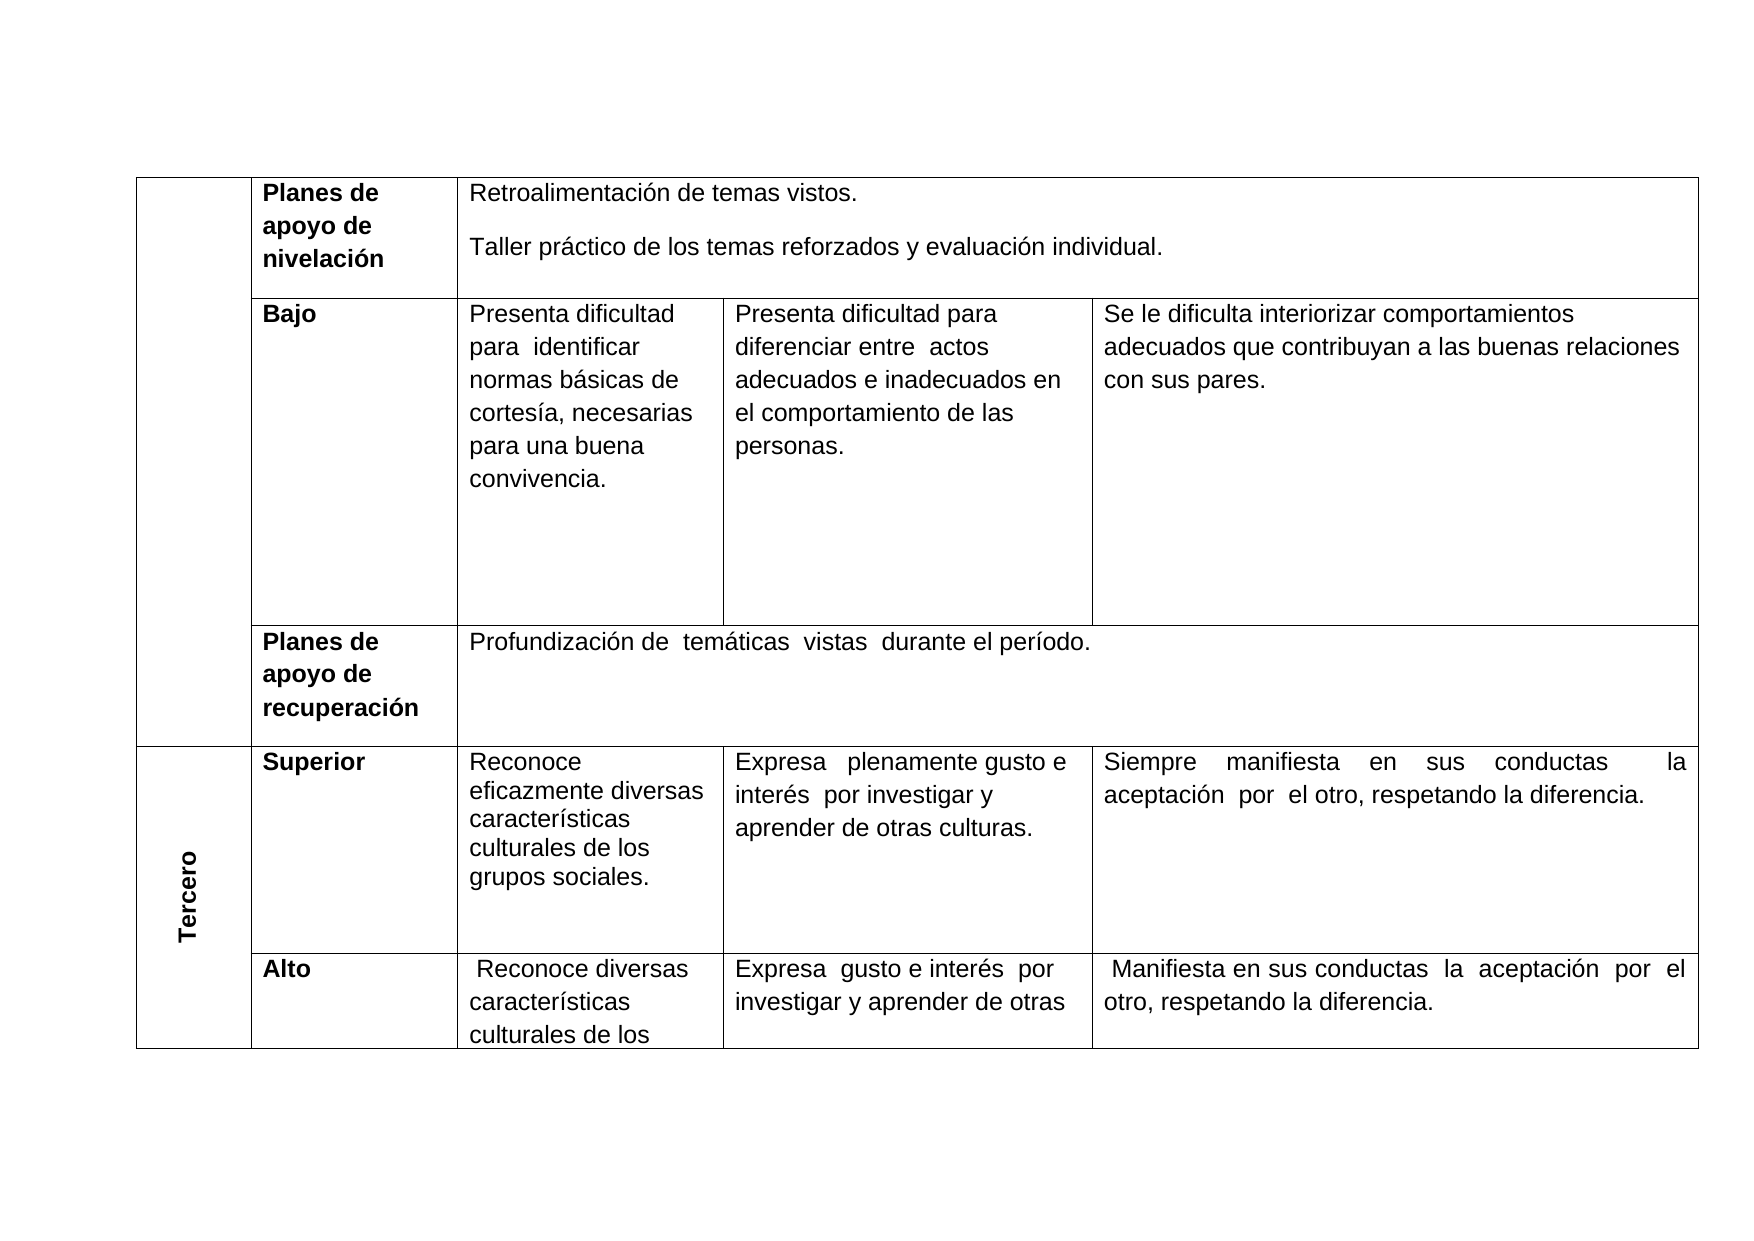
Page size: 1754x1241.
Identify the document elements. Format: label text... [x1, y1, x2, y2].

table_cell Retroalimentación de temas vistos. Taller práctico de los temas reforzados y evaluación individual. [458, 178, 1698, 298]
table_cell Tercero [137, 747, 251, 1048]
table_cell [458, 954, 723, 1048]
table_cell Profundización de temáticas vistas durante el período. [458, 626, 1698, 746]
table_cell Alto [252, 954, 457, 1048]
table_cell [724, 954, 1092, 1048]
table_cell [1093, 954, 1698, 1048]
table_cell Se le dificulta interiorizar comportamientos adecuados que contribuyan a las buenas relaciones con sus pares. [1093, 299, 1698, 625]
table_cell Planes de apoyo de recuperación [252, 626, 457, 746]
table_cell Planes de apoyo de nivelación [252, 178, 457, 298]
table_cell Presenta dificultad para diferenciar entre actos adecuados e inadecuados en el comportamiento de las personas. [724, 299, 1092, 625]
table_cell Reconoce eficazmente diversas características culturales de los grupos sociales. [458, 747, 723, 952]
table_cell Expresa plenamente gusto e interés por investigar y aprender de otras culturas. [724, 747, 1092, 952]
table_cell Siempre manifiesta en sus conductas la aceptación por el otro, respetando la diferencia. [1093, 747, 1698, 952]
table_cell Presenta dificultad para identificar normas básicas de cortesía, necesarias para una buena convivencia. [458, 299, 723, 625]
table_cell Superior [252, 747, 457, 952]
table_cell Bajo [252, 299, 457, 625]
